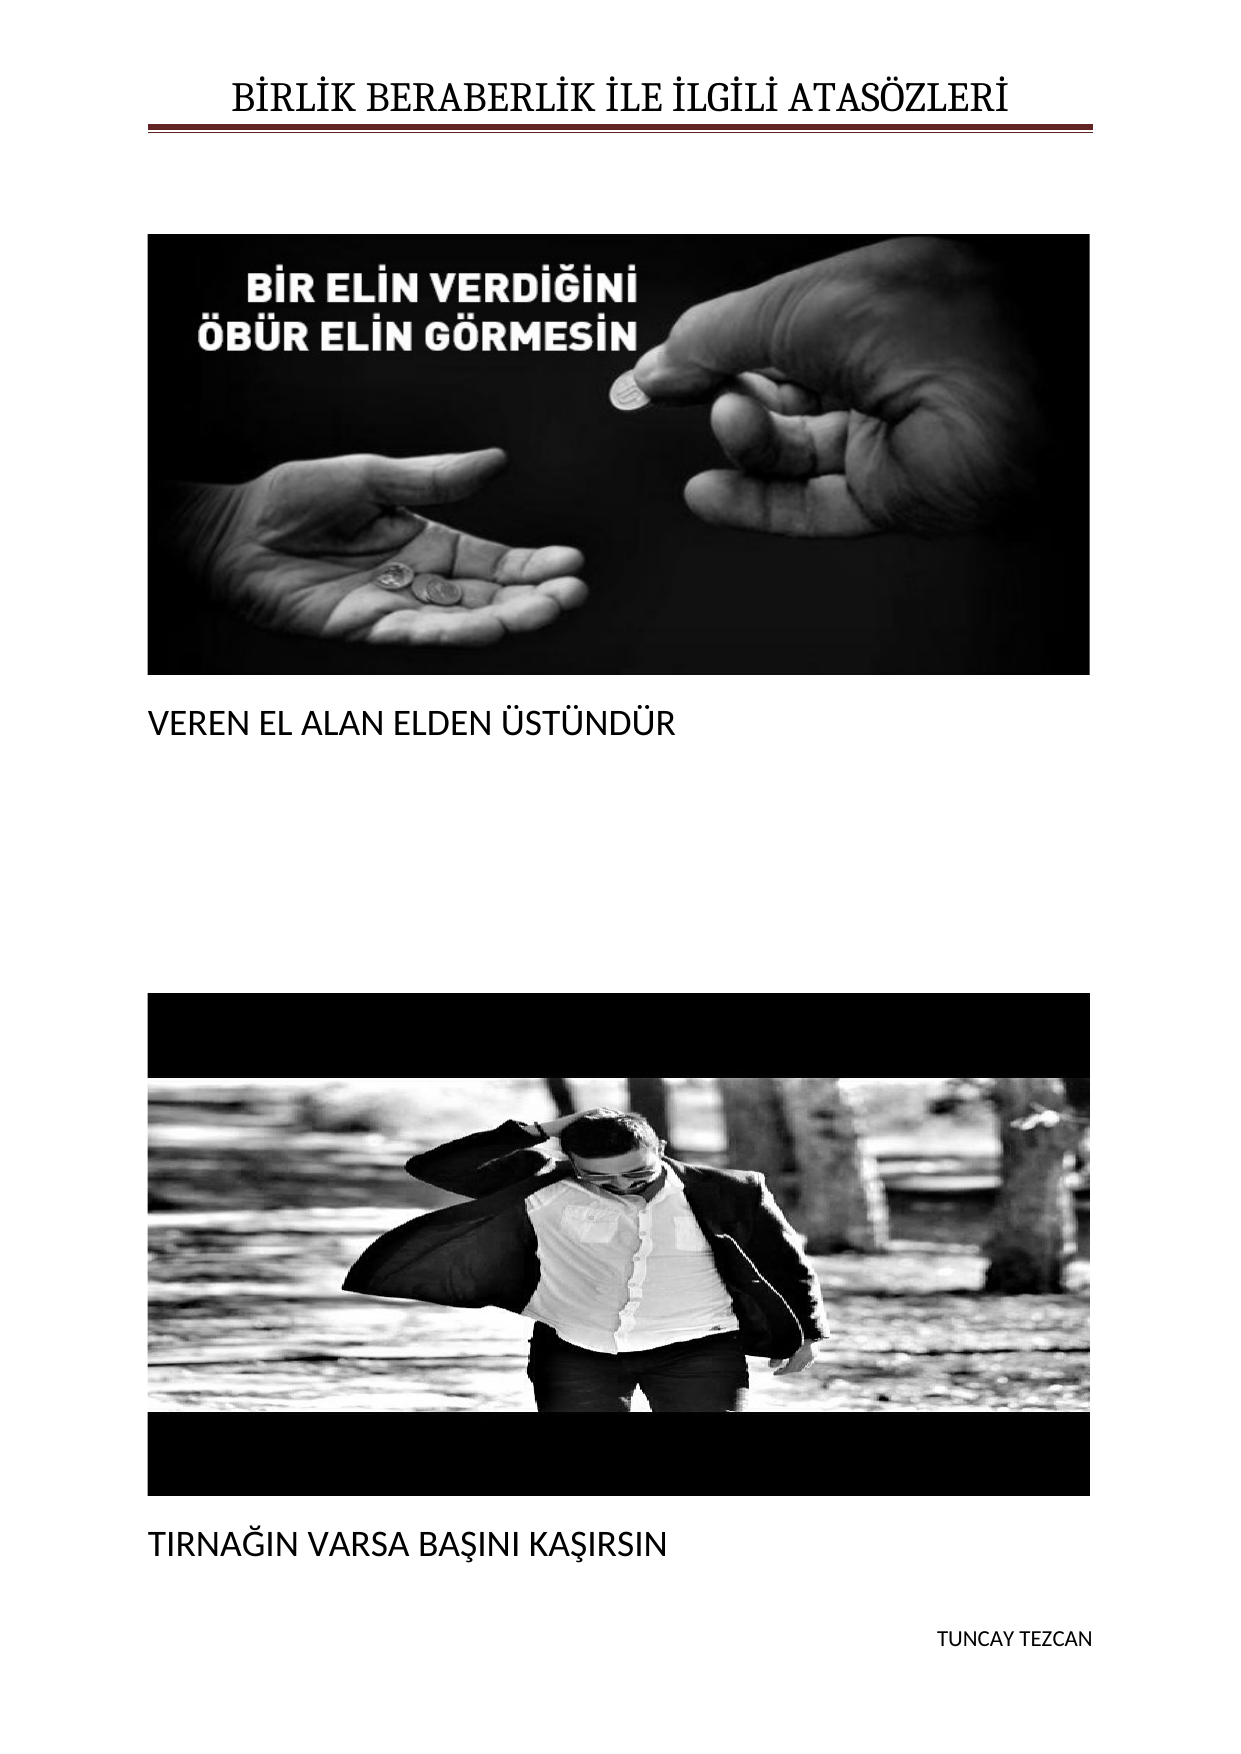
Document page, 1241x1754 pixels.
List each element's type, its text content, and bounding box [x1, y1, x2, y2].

text VEREN EL ALAN ELDEN ÜSTÜNDÜR [148, 699, 1093, 745]
text TIRNAĞIN VARSA BAŞINI KAŞIRSIN [148, 1520, 1093, 1566]
